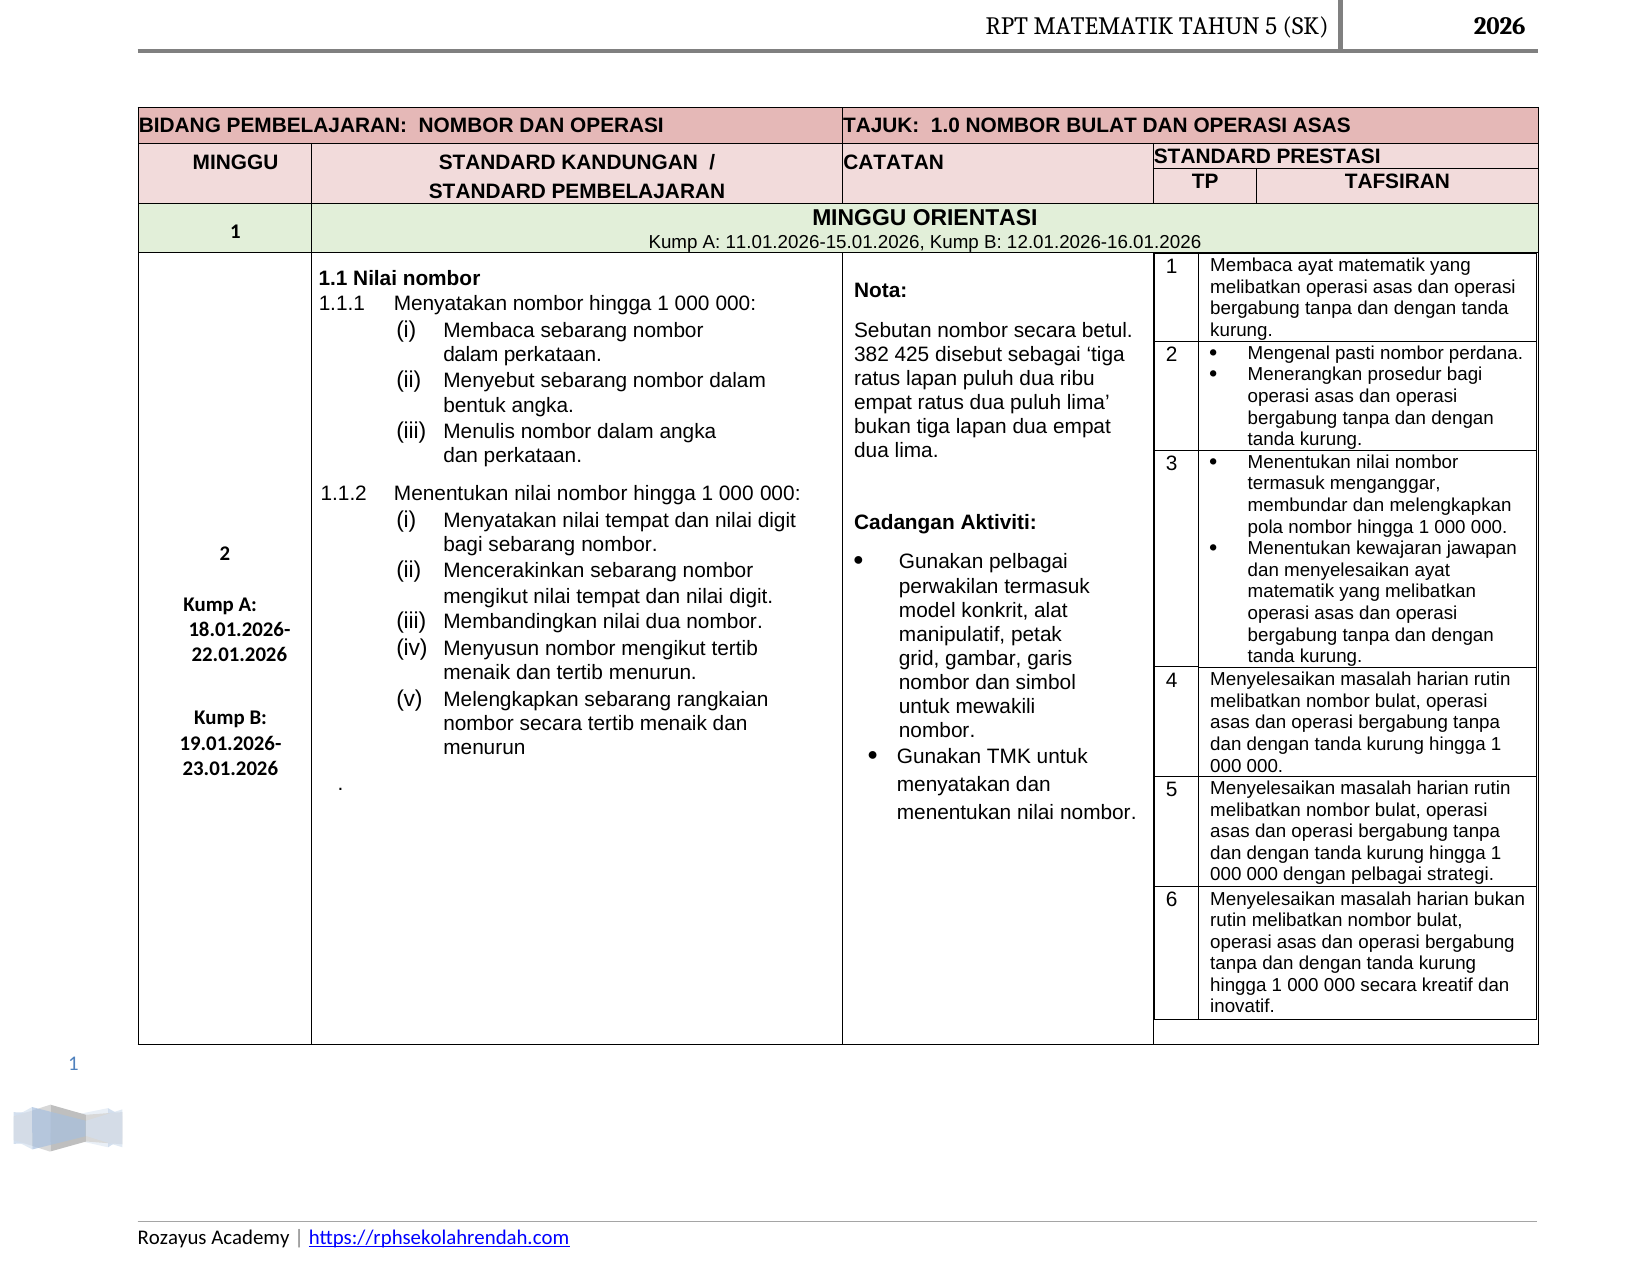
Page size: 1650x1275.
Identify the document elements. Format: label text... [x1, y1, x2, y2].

table_cell 1.1 Nilai nombor Menyatakan nombor hingga 1 000 000: Membaca sebarang nombor dalam perkataan. Menyebut sebarang nombor dalam bentuk angka. Menulis nombor dalam angka dan perkataan. Menentukan nilai nombor hingga 1 000 000: Menyatakan nilai tempat dan nilai digit bagi sebarang nombor. Mencerakinkan sebarang nombor mengikut nilai tempat dan nilai digit. Membandingkan nilai dua nombor. Menyusun nombor mengikut tertib menaik dan tertib menurun. Melengkapkan sebarang rangkaian nombor secara tertib menaik dan menurun . [312, 253, 842, 1043]
table_cell TP [1154, 169, 1256, 203]
table_cell TAFSIRAN [1257, 169, 1538, 203]
table_cell 1 [139, 204, 311, 252]
table_cell STANDARD KANDUNGAN / STANDARD PEMBELAJARAN [312, 144, 842, 203]
table_cell CATATAN [843, 144, 1153, 203]
table_header TAJUK: 1.0 NOMBOR BULAT DAN OPERASI ASAS [843, 108, 1538, 143]
table_cell MINGGU [139, 144, 311, 203]
table_cell [1154, 253, 1538, 1043]
table_cell MINGGU ORIENTASI Kump A: 11.01.2026-15.01.2026, Kump B: 12.01.2026-16.01.2026 [312, 204, 1538, 252]
table_cell 2 Kump A: 18.01.2026-22.01.2026 Kump B: 19.01.2026-23.01.2026 [139, 253, 311, 1043]
table_cell Nota: Sebutan nombor secara betul. 382 425 disebut sebagai ‘tiga ratus lapan puluh dua ribu empat ratus dua puluh lima’ bukan tiga lapan dua empat dua lima. Cadangan Aktiviti: Gunakan pelbagai perwakilan termasuk model konkrit, alat manipulatif, petak grid, gambar, garis nombor dan simbol untuk mewakili nombor. Gunakan TMK untuk menyatakan dan menentukan nilai nombor. [843, 253, 1153, 1043]
table_cell STANDARD PRESTASI [1154, 144, 1538, 168]
table_header BIDANG PEMBELAJARAN: NOMBOR DAN OPERASI [139, 108, 842, 143]
